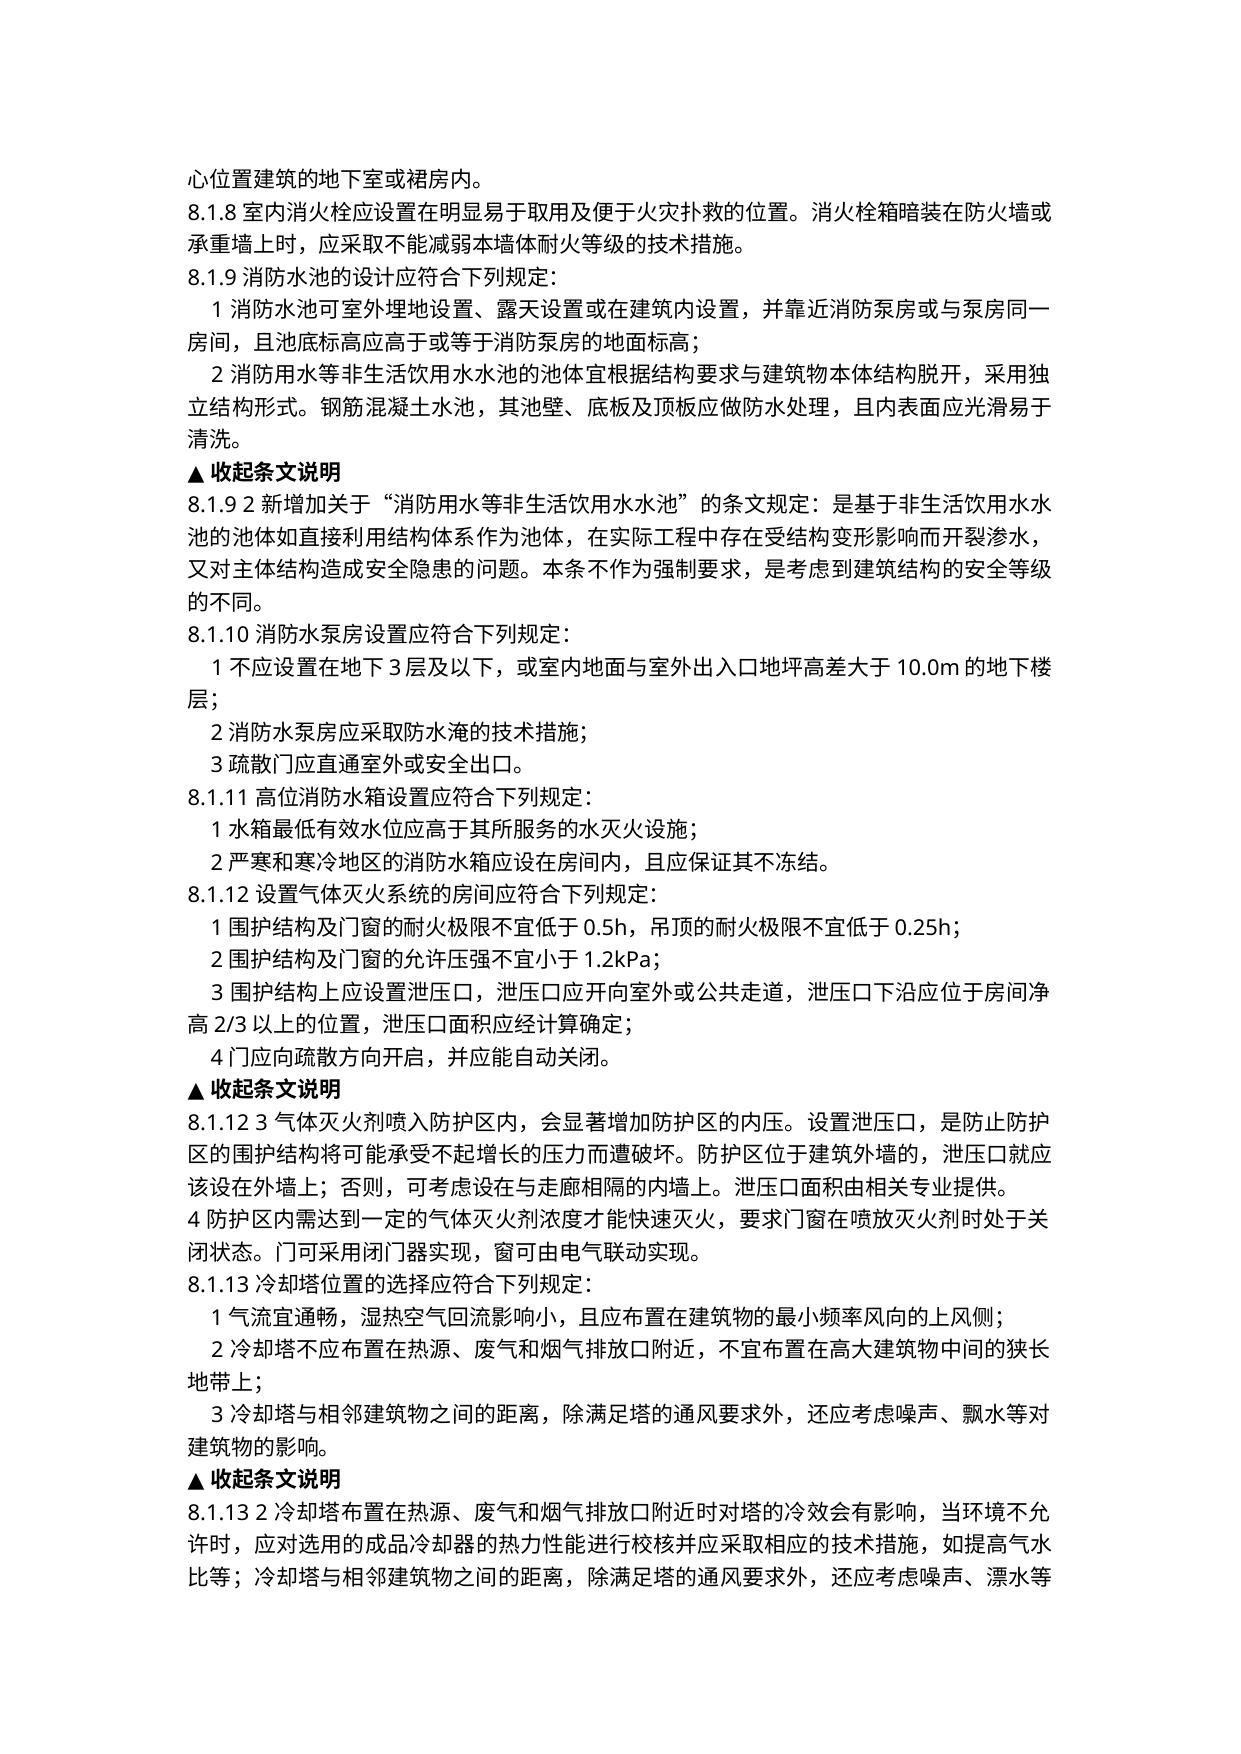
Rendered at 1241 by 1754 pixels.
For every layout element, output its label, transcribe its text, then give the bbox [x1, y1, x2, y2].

text 8.1.12 设置气体灭火系统的房间应符合下列规定： [187, 877, 1053, 909]
text 1 围护结构及门窗的耐火极限不宜低于0.5h，吊顶的耐火极限不宜低于0.25h； [187, 909, 1053, 942]
text 2 冷却塔不应布置在热源、废气和烟气排放口附近，不宜布置在高大建筑物中间的狭长地带上； [187, 1332, 1053, 1397]
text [187, 1397, 1053, 1592]
text 2 围护结构及门窗的允许压强不宜小于1.2kPa； [187, 942, 1053, 974]
text 2 消防用水等非生活饮用水水池的池体宜根据结构要求与建筑物本体结构脱开，采用独立结构形式。钢筋混凝土水池，其池壁、底板及顶板应做防水处理，且内表面应光滑易于清洗。 ▲ 收起条文说明 8.1.9 2 新增加关于“消防用水等非生活饮用水水池”的条文规定：是基于非生活饮用水水池的池体如直接利用结构体系作为池体，在实际工程中存在受结构变形影响而开裂渗水，又对主体结构造成安全隐患的问题。本条不作为强制要求，是考虑到建筑结构的安全等级的不同。 [187, 357, 1053, 617]
text 2 严寒和寒冷地区的消防水箱应设在房间内，且应保证其不冻结。 [187, 844, 1053, 877]
text 8.1.8 室内消火栓应设置在明显易于取用及便于火灾扑救的位置。消火栓箱暗装在防火墙或承重墙上时，应采取不能减弱本墙体耐火等级的技术措施。 [187, 194, 1053, 259]
text 8.1.13 冷却塔位置的选择应符合下列规定： [187, 1267, 1053, 1299]
text 3 疏散门应直通室外或安全出口。 [187, 747, 1053, 779]
text 1 消防水池可室外埋地设置、露天设置或在建筑内设置，并靠近消防泵房或与泵房同一房间，且池底标高应高于或等于消防泵房的地面标高； [187, 292, 1053, 357]
text 8.1.9 消防水池的设计应符合下列规定： [187, 259, 1053, 292]
text 8.1.10 消防水泵房设置应符合下列规定： [187, 617, 1053, 649]
text 2 消防水泵房应采取防水淹的技术措施； [187, 714, 1053, 747]
text 1 水箱最低有效水位应高于其所服务的水灭火设施； [187, 812, 1053, 844]
text 8.1.11 高位消防水箱设置应符合下列规定： [187, 779, 1053, 812]
text 1 气流宜通畅，湿热空气回流影响小，且应布置在建筑物的最小频率风向的上风侧； [187, 1299, 1053, 1332]
text 4 门应向疏散方向开启，并应能自动关闭。 ▲ 收起条文说明 8.1.12 3 气体灭火剂喷入防护区内，会显著增加防护区的内压。设置泄压口，是防止防护区的围护结构将可能承受不起增长的压力而遭破坏。防护区位于建筑外墙的，泄压口就应该设在外墙上；否则，可考虑设在与走廊相隔的内墙上。泄压口面积由相关专业提供。 4 防护区内需达到一定的气体灭火剂浓度才能快速灭火，要求门窗在喷放灭火剂时处于关闭状态。门可采用闭门器实现，窗可由电气联动实现。 [187, 1039, 1053, 1267]
text 3 围护结构上应设置泄压口，泄压口应开向室外或公共走道，泄压口下沿应位于房间净高2/3以上的位置，泄压口面积应经计算确定； [187, 974, 1053, 1039]
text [187, 162, 1053, 194]
text 1 不应设置在地下3层及以下，或室内地面与室外出入口地坪高差大于10.0m的地下楼层； [187, 649, 1053, 714]
